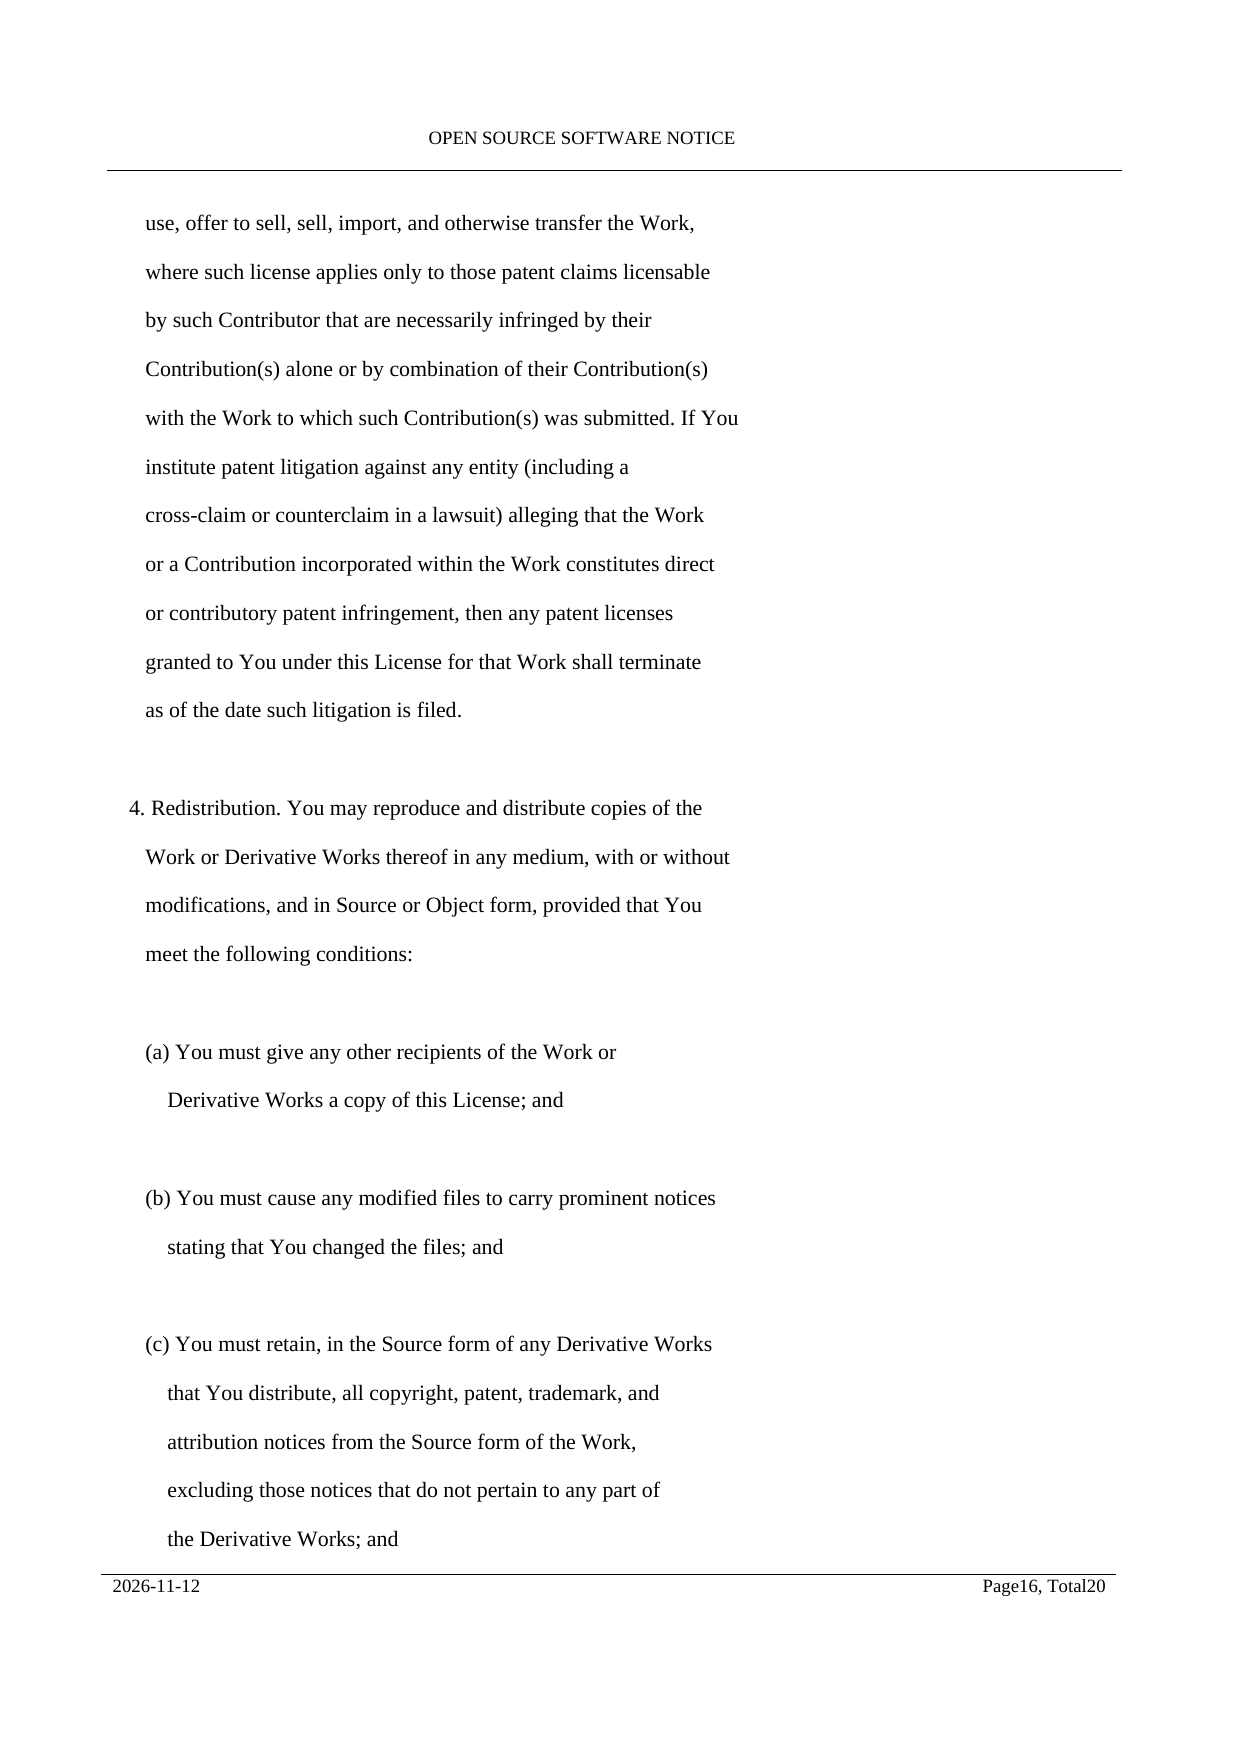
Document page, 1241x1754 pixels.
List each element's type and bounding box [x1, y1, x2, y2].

text [112, 206, 1128, 1555]
